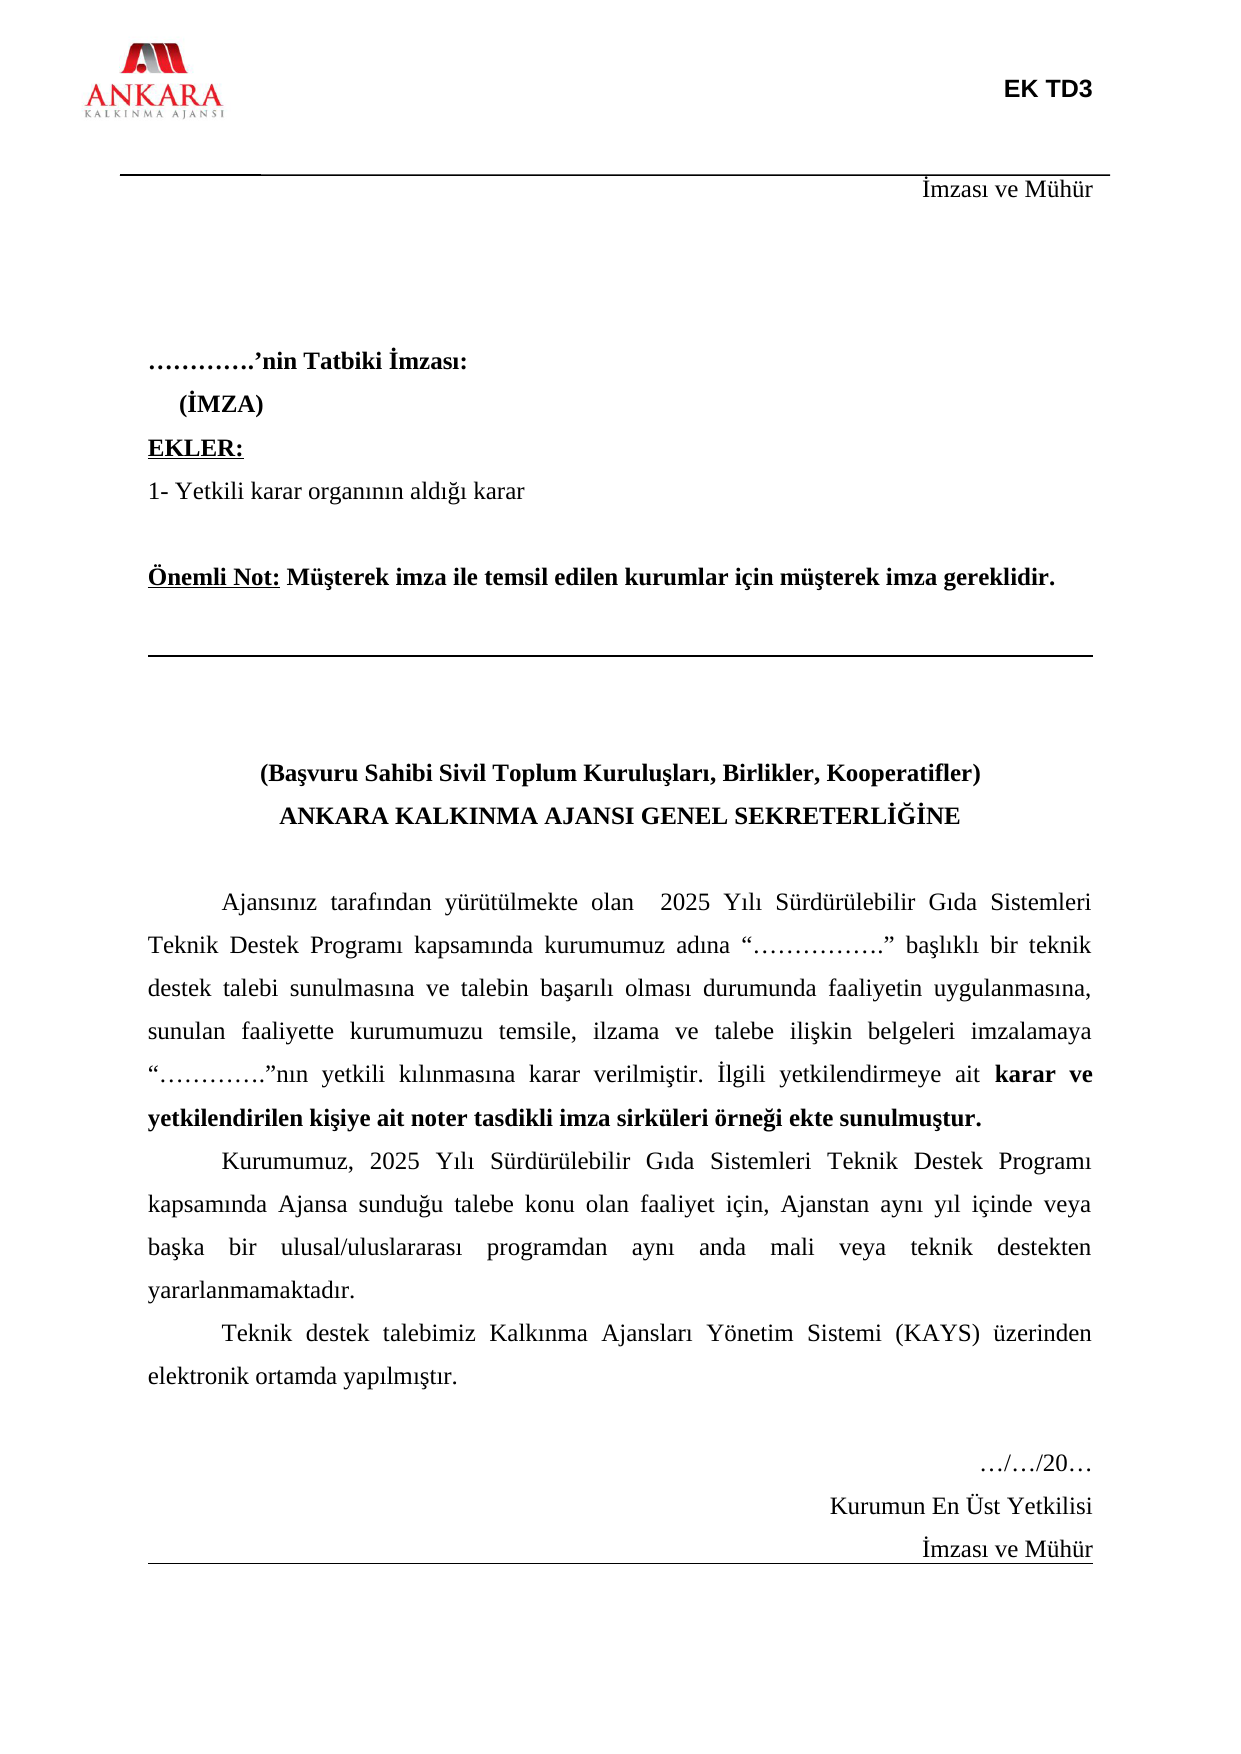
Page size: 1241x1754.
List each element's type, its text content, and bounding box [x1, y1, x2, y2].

text (İMZA) [148, 389, 1093, 418]
text Kurumumuz, 2025 Yılı Sürdürülebilir Gıda Sistemleri Teknik Destek Programı kapsamında Ajansa sunduğu talebe konu olan faaliyet için, Ajanstan aynı yıl içinde veya başka bir ulusal/uluslararası programdan aynı anda mali veya teknik destekten yararlanmamaktadır. [148, 1146, 1093, 1304]
text ………….’nin Tatbiki İmzası: [148, 346, 1093, 375]
text (Başvuru Sahibi Sivil Toplum Kuruluşları, Birlikler, Kooperatifler) [148, 758, 1093, 786]
text Kurumun En Üst Yetkilisi [148, 1491, 1093, 1519]
text ANKARA KALKINMA AJANSI GENEL SEKRETERLİĞİNE [148, 801, 1093, 829]
text 1- Yetkili karar organının aldığı karar [148, 476, 1093, 504]
text İmzası ve Mühür [148, 174, 1093, 203]
text …/…/20… [148, 1448, 1093, 1476]
text Önemli Not: Müşterek imza ile temsil edilen kurumlar için müşterek imza gereklidir. [148, 562, 1093, 655]
text Ajansınız tarafından yürütülmekte olan 2025 Yılı Sürdürülebilir Gıda Sistemleri Teknik Destek Programı kapsamında kurumumuz adına “…………….” başlıklı bir teknik destek talebi sunulmasına ve talebin başarılı olması durumunda faaliyetin uygulanmasına, sunulan faaliyette kurumumuzu temsile, ilzama ve talebe ilişkin belgeleri imzalamaya “………….”nın yetkili kılınmasına karar verilmiştir. İlgili yetkilendirmeye ait karar ve yetkilendirilen kişiye ait noter tasdikli imza sirküleri örneği ekte sunulmuştur. [148, 887, 1093, 1131]
text İmzası ve Mühür [148, 1534, 1093, 1563]
text Teknik destek talebimiz Kalkınma Ajansları Yönetim Sistemi (KAYS) üzerinden elektronik ortamda yapılmıştır. [148, 1318, 1093, 1390]
text EKLER: [148, 433, 1093, 461]
